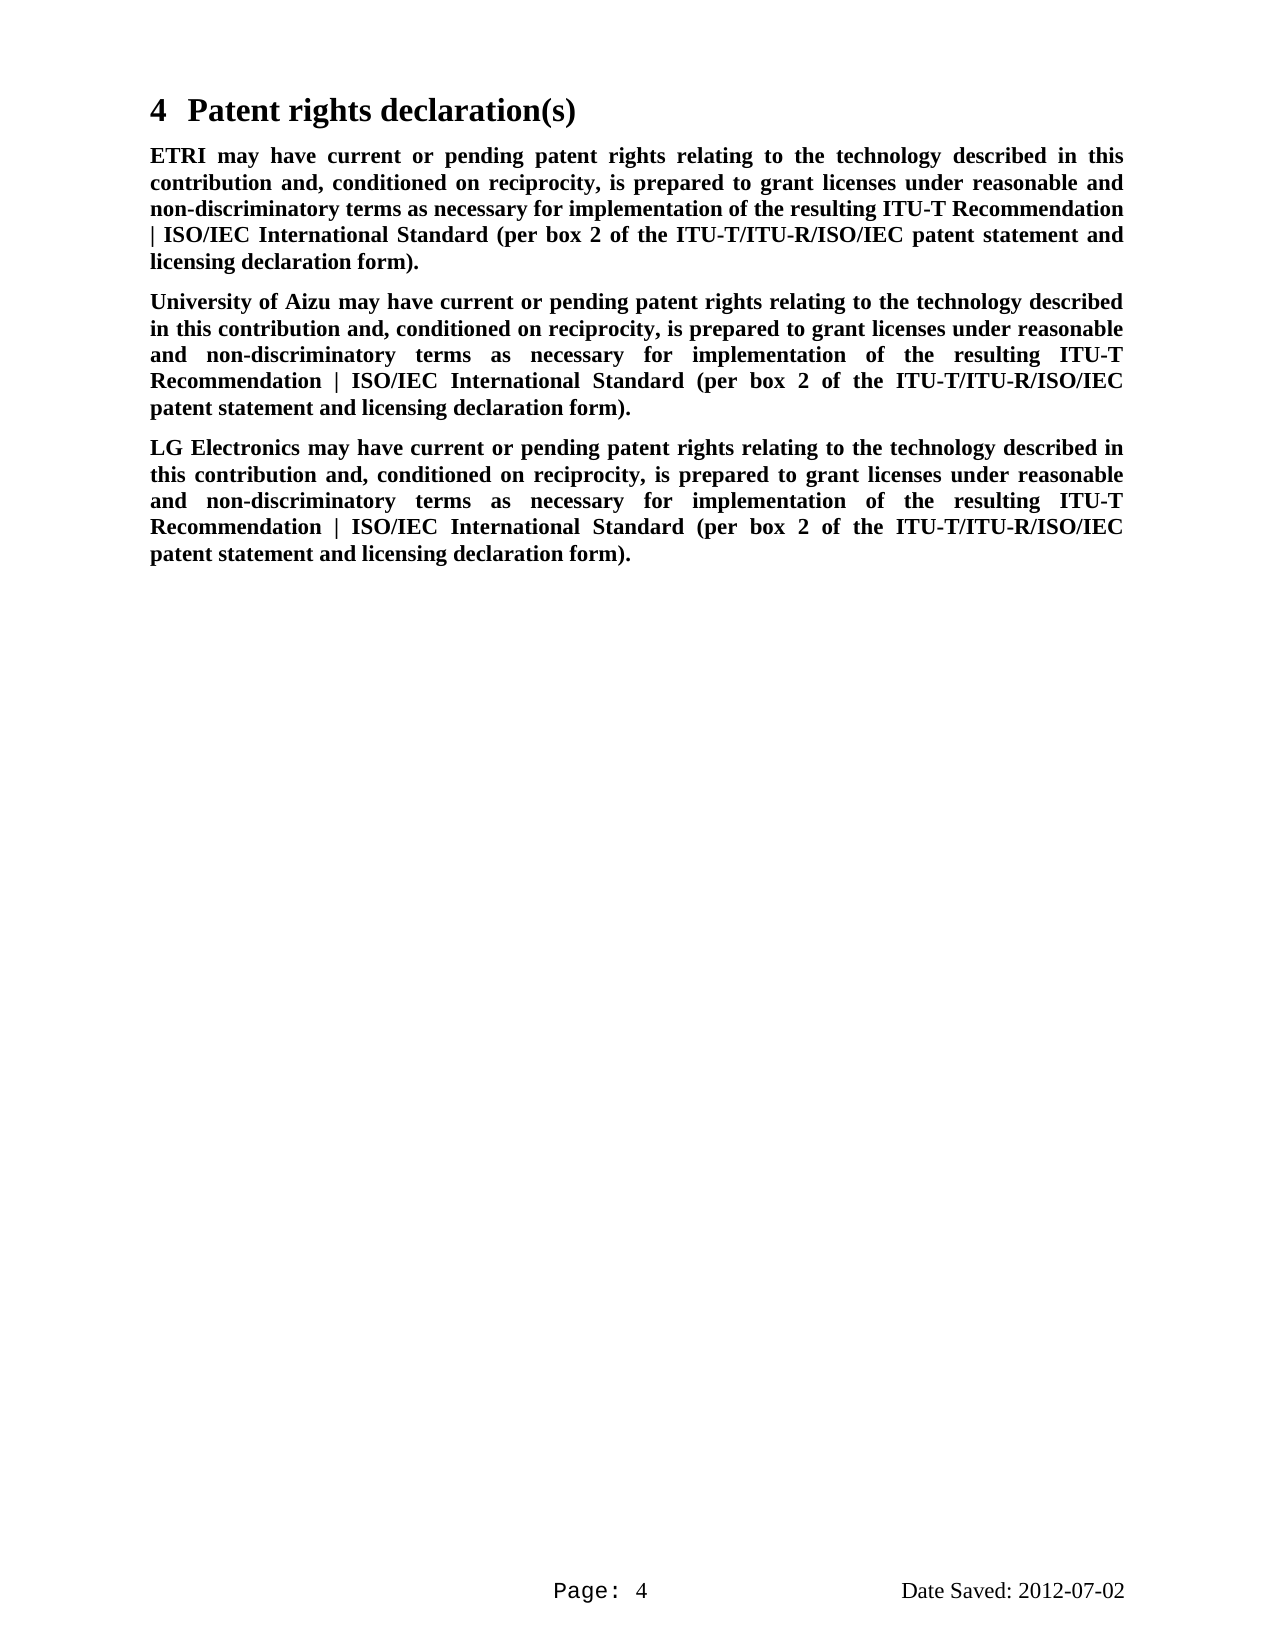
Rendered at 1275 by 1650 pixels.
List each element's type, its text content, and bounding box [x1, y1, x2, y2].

text ETRI may have current or pending patent rights relating to the technology described in this contribution and, conditioned on reciprocity, is prepared to grant licenses under reasonable and non-discriminatory terms as necessary for implementation of the resulting ITU-T Recommendation | ISO/IEC International Standard (per box 2 of the ITU-T/ITU-R/ISO/IEC patent statement and licensing declaration form). [150, 142, 1125, 274]
subtitle Patent rights declaration(s) [150, 90, 1125, 128]
text LG Electronics may have current or pending patent rights relating to the technology described in this contribution and, conditioned on reciprocity, is prepared to grant licenses under reasonable and non-discriminatory terms as necessary for implementation of the resulting ITU-T Recommendation | ISO/IEC International Standard (per box 2 of the ITU-T/ITU-R/ISO/IEC patent statement and licensing declaration form). [150, 434, 1125, 566]
text University of Aizu may have current or pending patent rights relating to the technology described in this contribution and, conditioned on reciprocity, is prepared to grant licenses under reasonable and non-discriminatory terms as necessary for implementation of the resulting ITU-T Recommendation | ISO/IEC International Standard (per box 2 of the ITU-T/ITU-R/ISO/IEC patent statement and licensing declaration form). [150, 288, 1125, 420]
